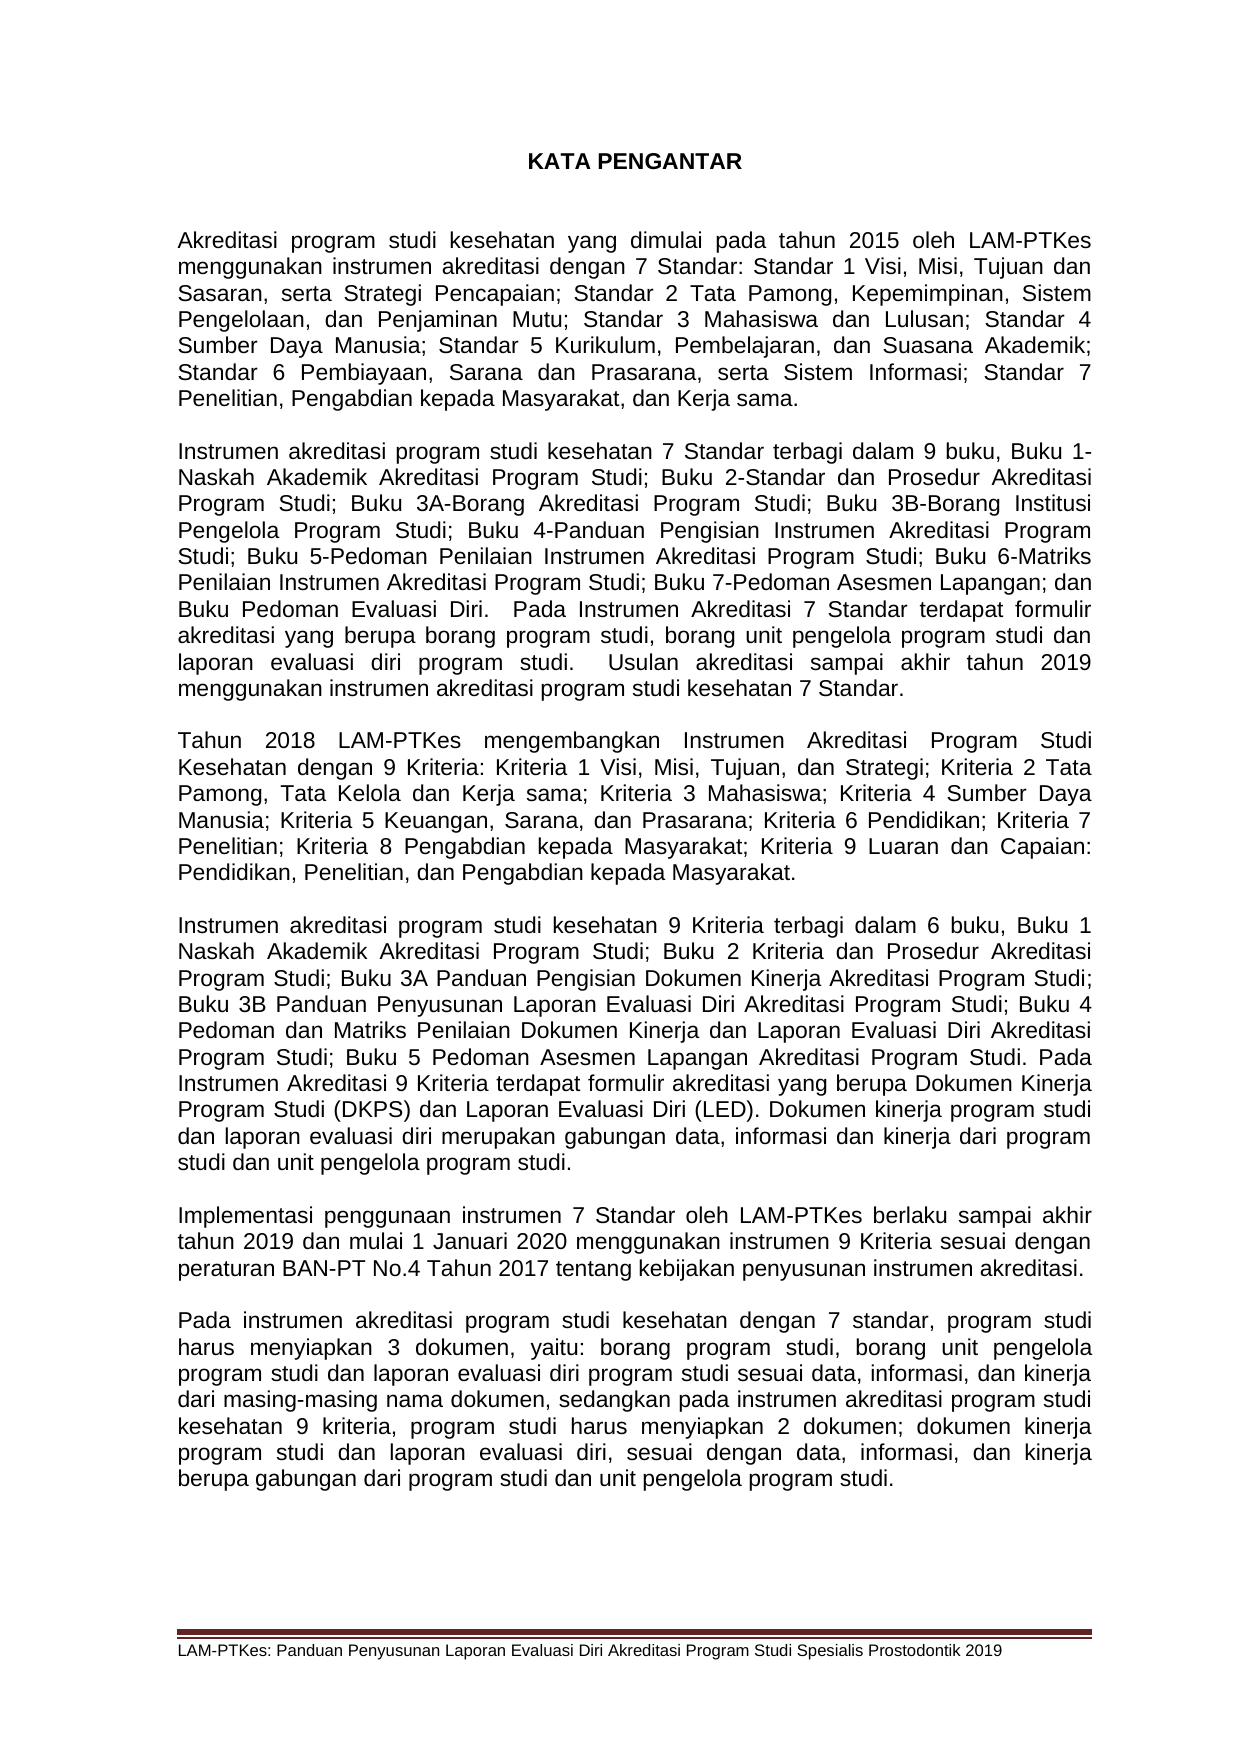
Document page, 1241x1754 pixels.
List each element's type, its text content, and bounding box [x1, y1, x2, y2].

text Akreditasi program studi kesehatan yang dimulai pada tahun 2015 oleh LAM-PTKes menggunakan instrumen akreditasi dengan 7 Standar: Standar 1 Visi, Misi, Tujuan dan Sasaran, serta Strategi Pencapaian; Standar 2 Tata Pamong, Kepemimpinan, Sistem Pengelolaan, dan Penjaminan Mutu; Standar 3 Mahasiswa dan Lulusan; Standar 4 Sumber Daya Manusia; Standar 5 Kurikulum, Pembelajaran, dan Suasana Akademik; Standar 6 Pembiayaan, Sarana dan Prasarana, serta Sistem Informasi; Standar 7 Penelitian, Pengabdian kepada Masyarakat, dan Kerja sama. [177, 227, 1092, 411]
text Tahun 2018 LAM-PTKes mengembangkan Instrumen Akreditasi Program Studi Kesehatan dengan 9 Kriteria: Kriteria 1 Visi, Misi, Tujuan, dan Strategi; Kriteria 2 Tata Pamong, Tata Kelola dan Kerja sama; Kriteria 3 Mahasiswa; Kriteria 4 Sumber Daya Manusia; Kriteria 5 Keuangan, Sarana, dan Prasarana; Kriteria 6 Pendidikan; Kriteria 7 Penelitian; Kriteria 8 Pengabdian kepada Masyarakat; Kriteria 9 Luaran dan Capaian: Pendidikan, Penelitian, dan Pengabdian kepada Masyarakat. [177, 727, 1092, 886]
subtitle KATA PENGANTAR [177, 148, 1092, 174]
text Instrumen akreditasi program studi kesehatan 9 Kriteria terbagi dalam 6 buku, Buku 1 Naskah Akademik Akreditasi Program Studi; Buku 2 Kriteria dan Prosedur Akreditasi Program Studi; Buku 3A Panduan Pengisian Dokumen Kinerja Akreditasi Program Studi; Buku 3B Panduan Penyusunan Laporan Evaluasi Diri Akreditasi Program Studi; Buku 4 Pedoman dan Matriks Penilaian Dokumen Kinerja dan Laporan Evaluasi Diri Akreditasi Program Studi; Buku 5 Pedoman Asesmen Lapangan Akreditasi Program Studi. Pada Instrumen Akreditasi 9 Kriteria terdapat formulir akreditasi yang berupa Dokumen Kinerja Program Studi (DKPS) dan Laporan Evaluasi Diri (LED). Dokumen kinerja program studi dan laporan evaluasi diri merupakan gabungan data, informasi dan kinerja dari program studi dan unit pengelola program studi. [177, 912, 1092, 1176]
text Implementasi penggunaan instrumen 7 Standar oleh LAM-PTKes berlaku sampai akhir tahun 2019 dan mulai 1 Januari 2020 menggunakan instrumen 9 Kriteria sesuai dengan peraturan BAN-PT No.4 Tahun 2017 tentang kebijakan penyusunan instrumen akreditasi. [177, 1202, 1092, 1281]
text Pada instrumen akreditasi program studi kesehatan dengan 7 standar, program studi harus menyiapkan 3 dokumen, yaitu: borang program studi, borang unit pengelola program studi dan laporan evaluasi diri program studi sesuai data, informasi, dan kinerja dari masing-masing nama dokumen, sedangkan pada instrumen akreditasi program studi kesehatan 9 kriteria, program studi harus menyiapkan 2 dokumen; dokumen kinerja program studi dan laporan evaluasi diri, sesuai dengan data, informasi, dan kinerja berupa gabungan dari program studi dan unit pengelola program studi. [177, 1307, 1092, 1492]
text Instrumen akreditasi program studi kesehatan 7 Standar terbagi dalam 9 buku, Buku 1-Naskah Akademik Akreditasi Program Studi; Buku 2-Standar dan Prosedur Akreditasi Program Studi; Buku 3A-Borang Akreditasi Program Studi; Buku 3B-Borang Institusi Pengelola Program Studi; Buku 4-Panduan Pengisian Instrumen Akreditasi Program Studi; Buku 5-Pedoman Penilaian Instrumen Akreditasi Program Studi; Buku 6-Matriks Penilaian Instrumen Akreditasi Program Studi; Buku 7-Pedoman Asesmen Lapangan; dan Buku Pedoman Evaluasi Diri. Pada Instrumen Akreditasi 7 Standar terdapat formulir akreditasi yang berupa borang program studi, borang unit pengelola program studi dan laporan evaluasi diri program studi. Usulan akreditasi sampai akhir tahun 2019 menggunakan instrumen akreditasi program studi kesehatan 7 Standar. [177, 438, 1092, 701]
